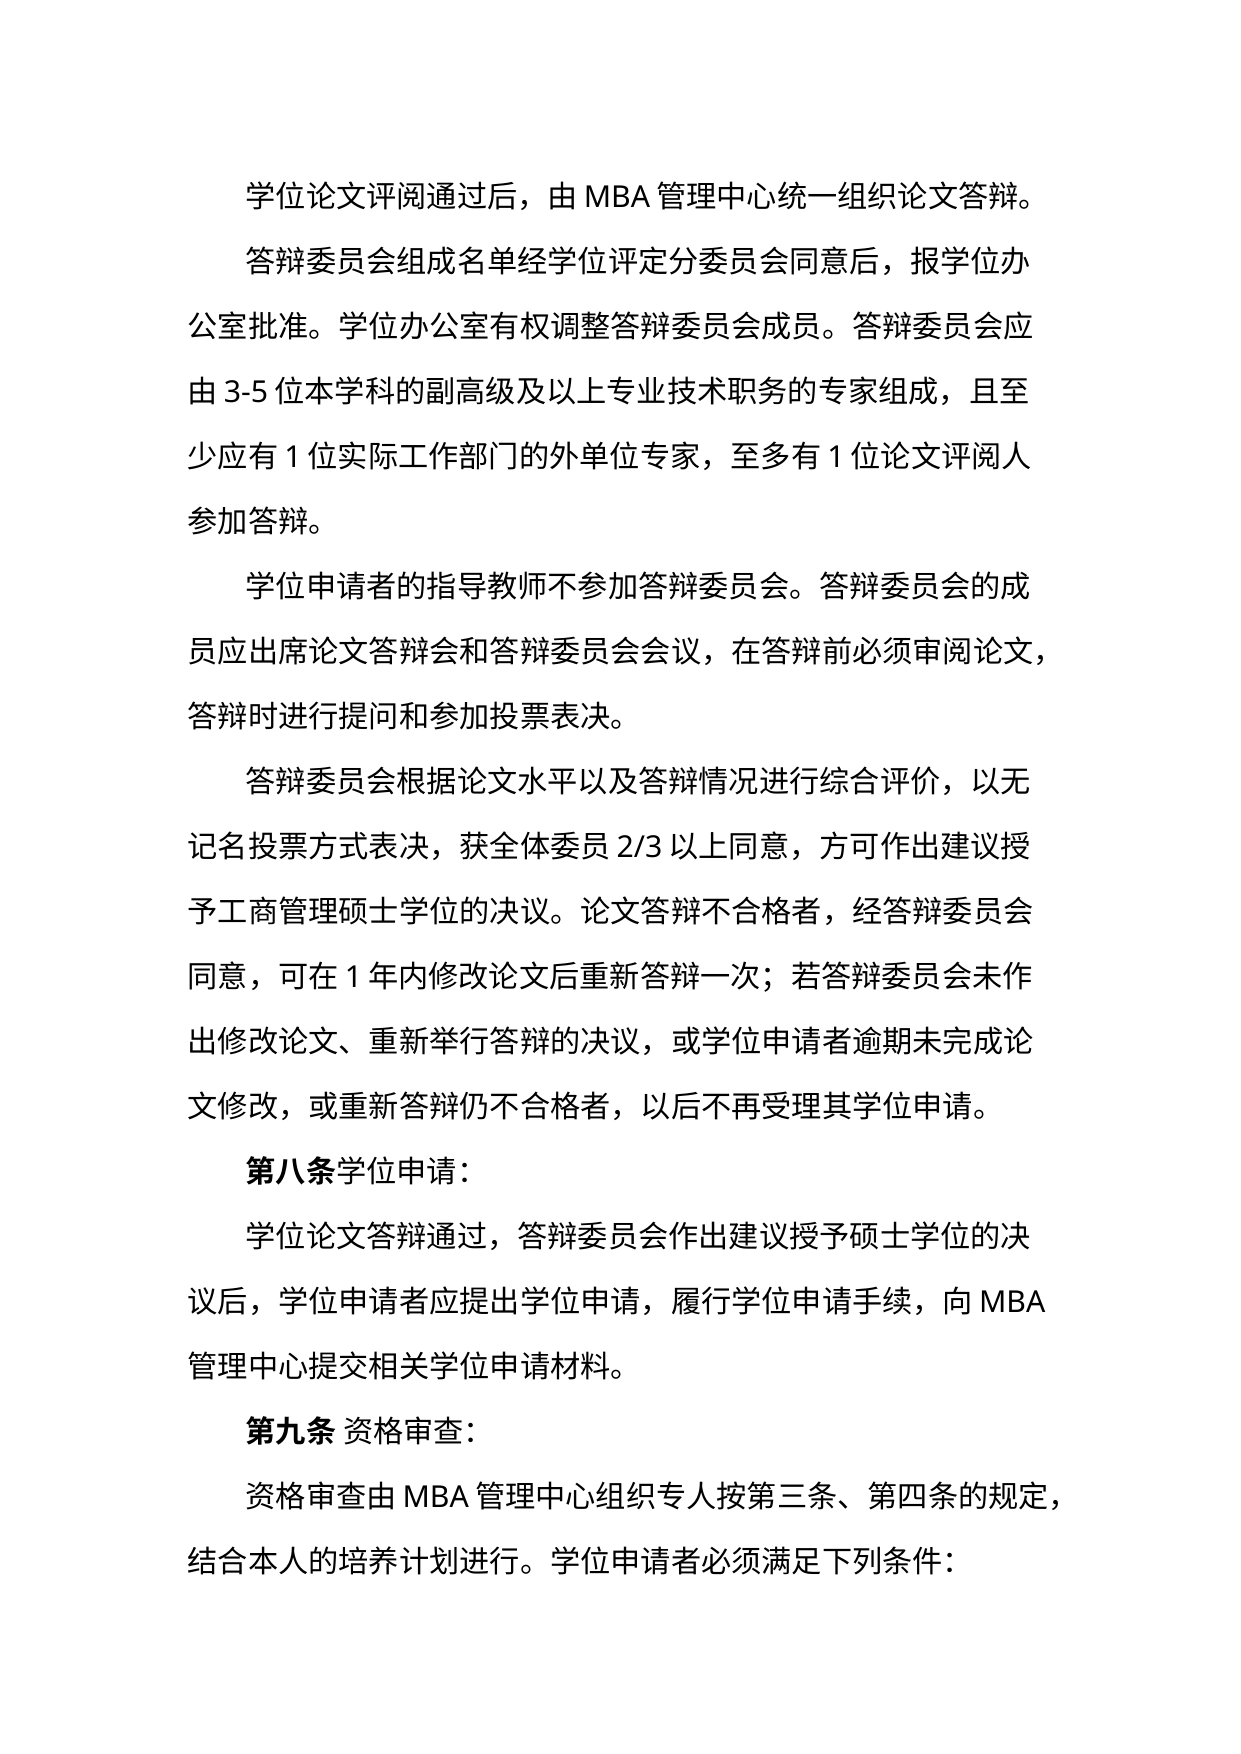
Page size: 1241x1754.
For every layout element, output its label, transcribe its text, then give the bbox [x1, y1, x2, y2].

text 学位论文答辩通过，答辩委员会作出建议授予硕士学位的决议后，学位申请者应提出学位申请，履行学位申请手续，向MBA管理中心提交相关学位申请材料。 [187, 1202, 1053, 1397]
text 第九条 资格审查： [187, 1397, 1053, 1462]
text 学位论文评阅通过后，由MBA管理中心统一组织论文答辩。 [187, 162, 1053, 227]
text 答辩委员会根据论文水平以及答辩情况进行综合评价，以无记名投票方式表决，获全体委员2/3以上同意，方可作出建议授予工商管理硕士学位的决议。论文答辩不合格者，经答辩委员会同意，可在1年内修改论文后重新答辩一次；若答辩委员会未作出修改论文、重新举行答辩的决议，或学位申请者逾期未完成论文修改，或重新答辩仍不合格者，以后不再受理其学位申请。 [187, 747, 1053, 1137]
text 答辩委员会组成名单经学位评定分委员会同意后，报学位办公室批准。学位办公室有权调整答辩委员会成员。答辩委员会应由3-5位本学科的副高级及以上专业技术职务的专家组成，且至少应有1位实际工作部门的外单位专家，至多有1位论文评阅人参加答辩。 [187, 227, 1053, 552]
text 资格审查由MBA管理中心组织专人按第三条、第四条的规定，结合本人的培养计划进行。学位申请者必须满足下列条件： [187, 1462, 1053, 1592]
text 学位申请者的指导教师不参加答辩委员会。答辩委员会的成员应出席论文答辩会和答辩委员会会议，在答辩前必须审阅论文，答辩时进行提问和参加投票表决。 [187, 552, 1053, 747]
text 第八条学位申请： [187, 1137, 1053, 1202]
